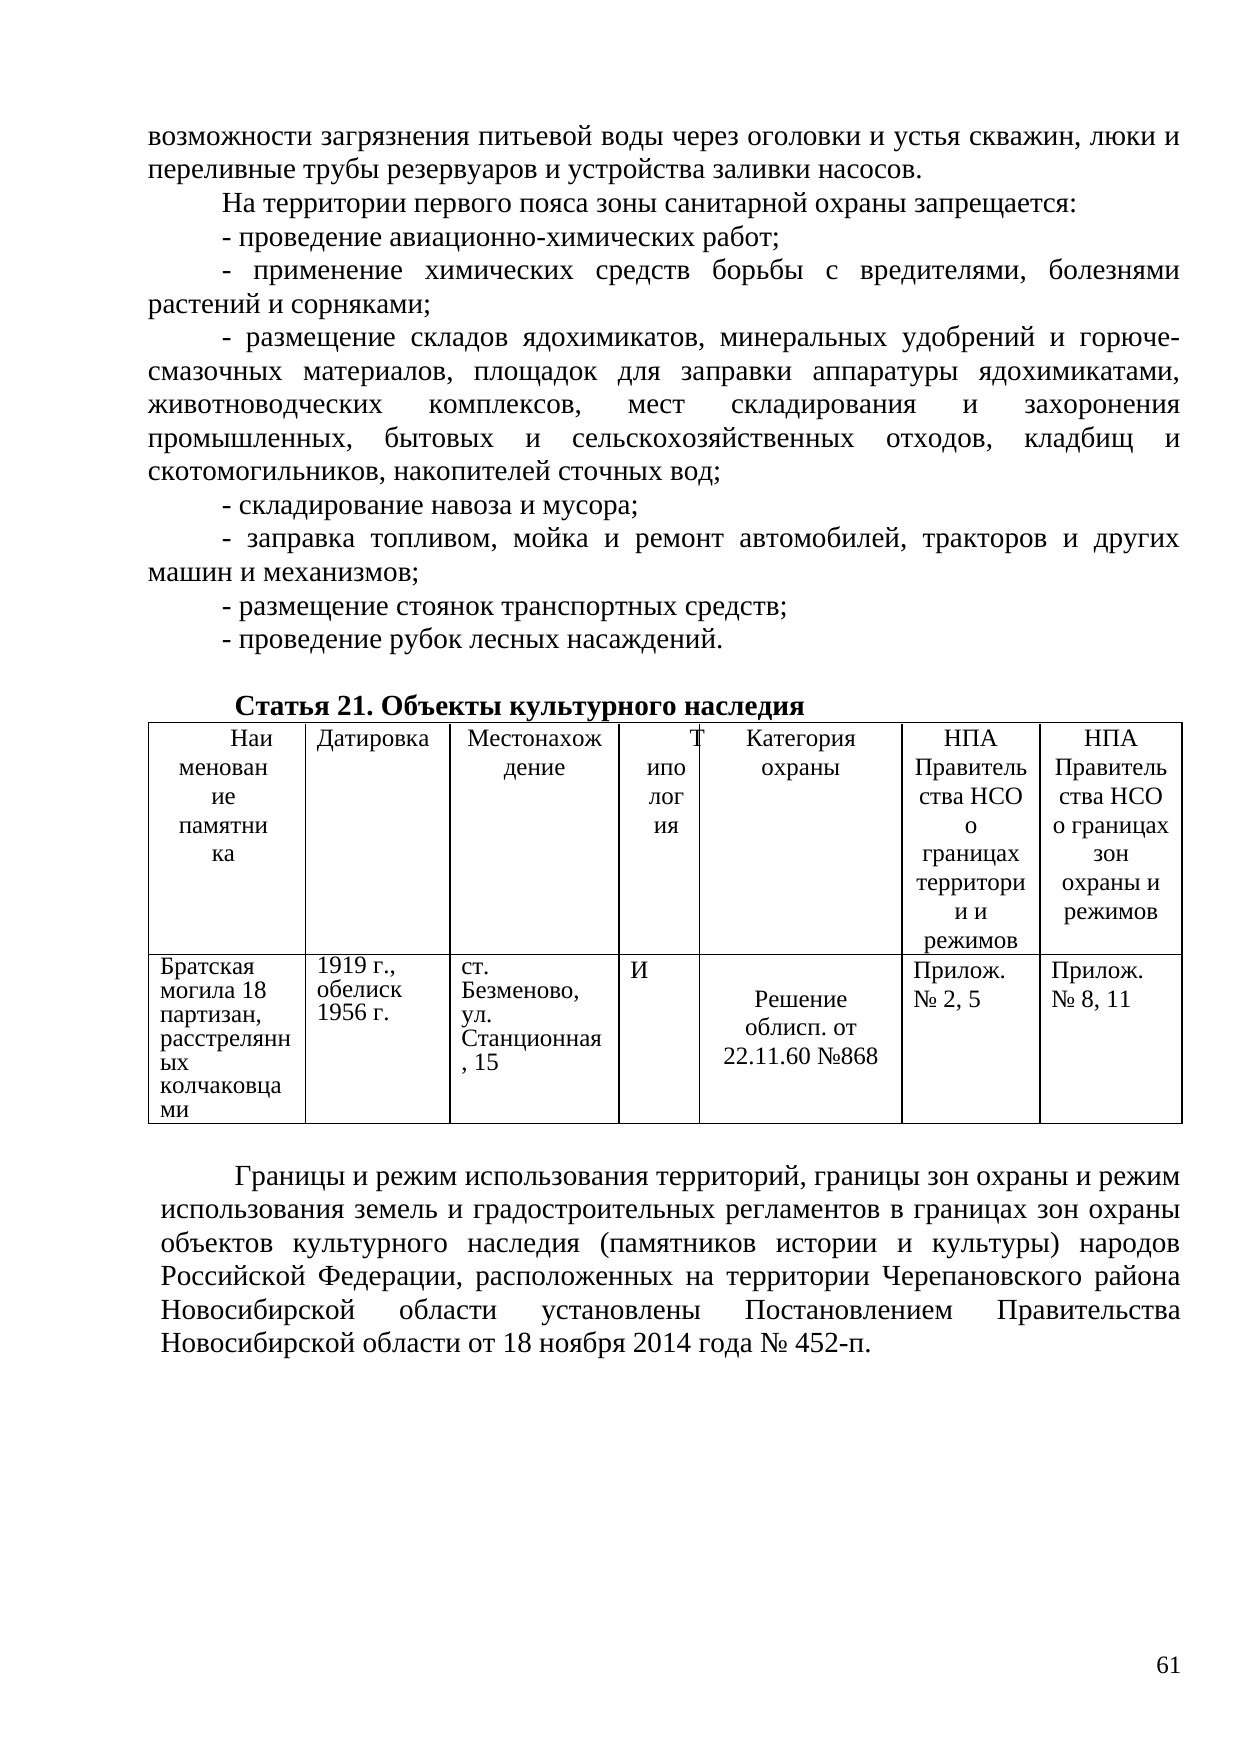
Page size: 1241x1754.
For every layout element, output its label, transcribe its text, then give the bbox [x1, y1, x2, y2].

text - заправка топливом, мойка и ремонт автомобилей, тракторов и других машин и механизмов; [148, 521, 1181, 588]
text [148, 118, 1181, 185]
table_cell И [620, 955, 699, 1123]
table_header Местонахождение [451, 723, 619, 953]
table_cell Прилож. № 8, 11 [1041, 955, 1181, 1123]
text Статья 21. Объекты культурного наследия [160, 688, 1181, 722]
text - применение химических средств борьбы с вредителями, болезнями растений и сорняками; [148, 252, 1181, 319]
table_header Типология [620, 723, 699, 953]
text - складирование навоза и мусора; [148, 487, 1181, 521]
text - проведение авиационно-химических работ; [148, 219, 1181, 252]
table_header НПА Правительства НСО о границах зон охраны и режимов [1041, 723, 1181, 953]
table_header Категория охраны [700, 723, 902, 953]
table_header Наименование памятника [149, 723, 305, 953]
table_cell Прилож.№ 2, 5 [903, 955, 1039, 1123]
table_cell ст. Безменово, ул. Станционная, 15 [451, 955, 618, 1123]
text На территории первого пояса зоны санитарной охраны запрещается: [148, 185, 1181, 219]
text Границы и режим использования территорий, границы зон охраны и режим использования земель и градостроительных регламентов в границах зон охраны объектов культурного наследия (памятников истории и культуры) народов Российской Федерации, расположенных на территории Черепановского района Новосибирской области установлены Постановлением Правительства Новосибирской области от 18 ноября 2014 года № 452-п. [160, 1158, 1181, 1359]
table_cell 1919 г., обелиск 1956 г. [306, 955, 449, 1123]
text - размещение складов ядохимикатов, минеральных удобрений и горюче-смазочных материалов, площадок для заправки аппаратуры ядохимикатами, животноводческих комплексов, мест складирования и захоронения промышленных, бытовых и сельскохозяйственных отходов, кладбищ и скотомогильников, накопителей сточных вод; [148, 319, 1181, 487]
table_header Датировка [306, 723, 450, 953]
text - размещение стоянок транспортных средств; [148, 588, 1181, 621]
table_cell М Решение облисп. от 22.11.60 №868 [700, 955, 901, 1123]
text - проведение рубок лесных насаждений. [148, 621, 1181, 655]
table_header НПА Правительства НСО о границах территории и режимов [903, 723, 1040, 953]
